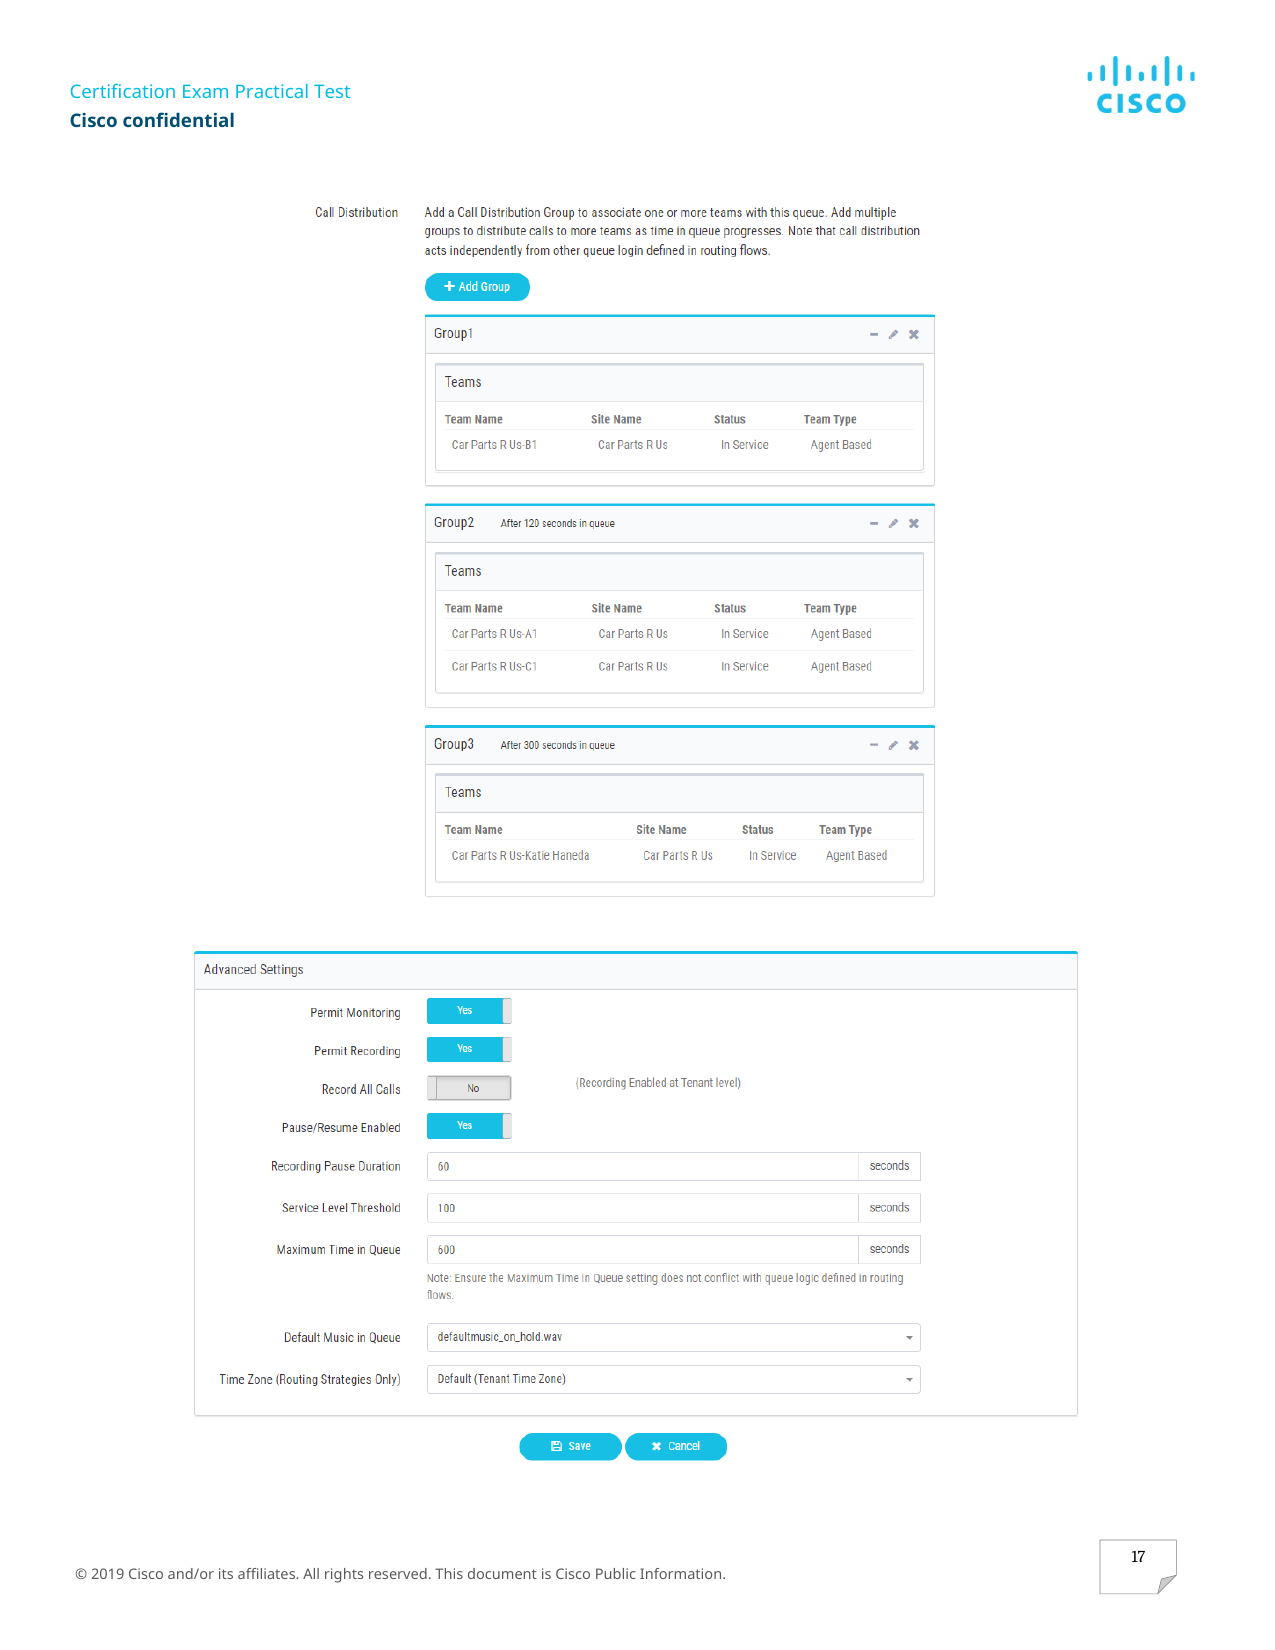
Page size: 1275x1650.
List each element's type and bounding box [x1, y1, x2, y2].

picture [187, 191, 1088, 1466]
picture [1087, 56, 1195, 113]
